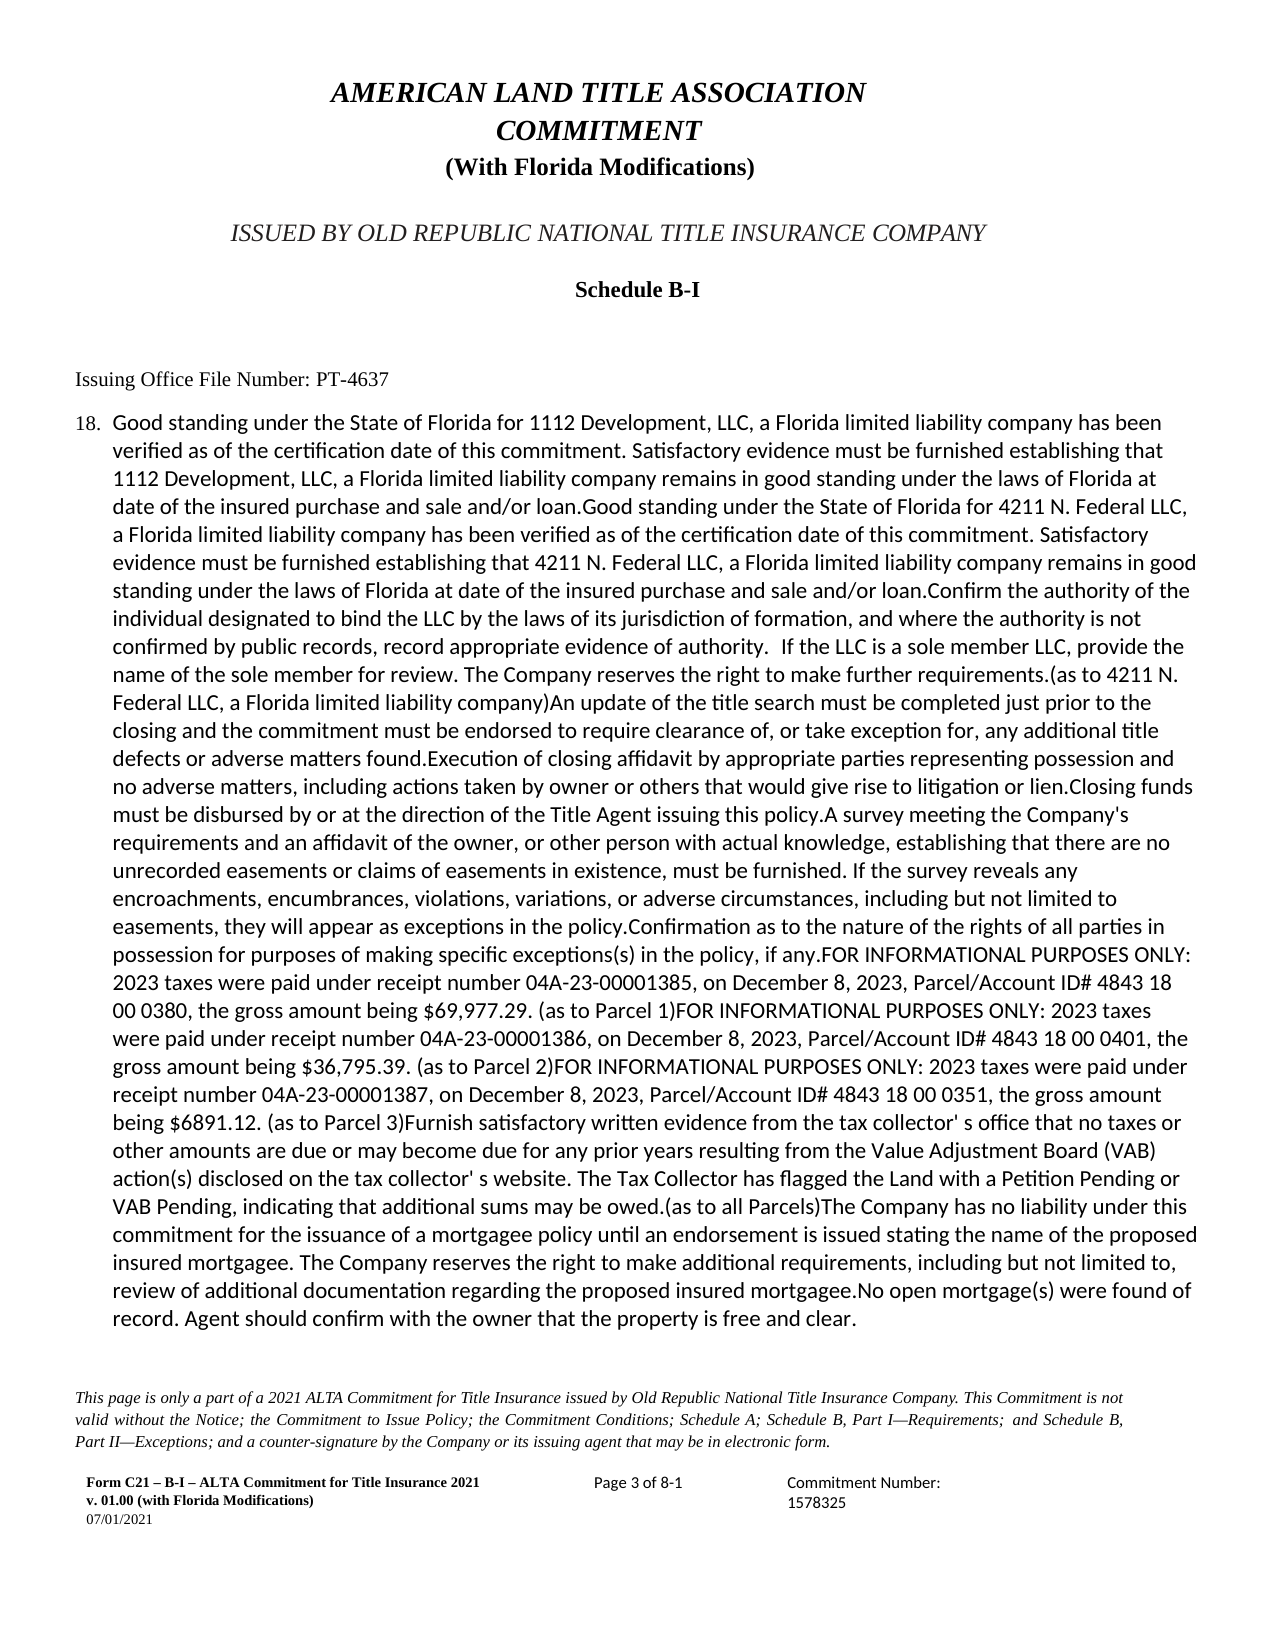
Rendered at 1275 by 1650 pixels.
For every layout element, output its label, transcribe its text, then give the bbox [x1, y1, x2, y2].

list No open mortgage(s) were found of record. Agent should confirm with the owner that the property is free and clear. [75, 408, 1200, 1333]
